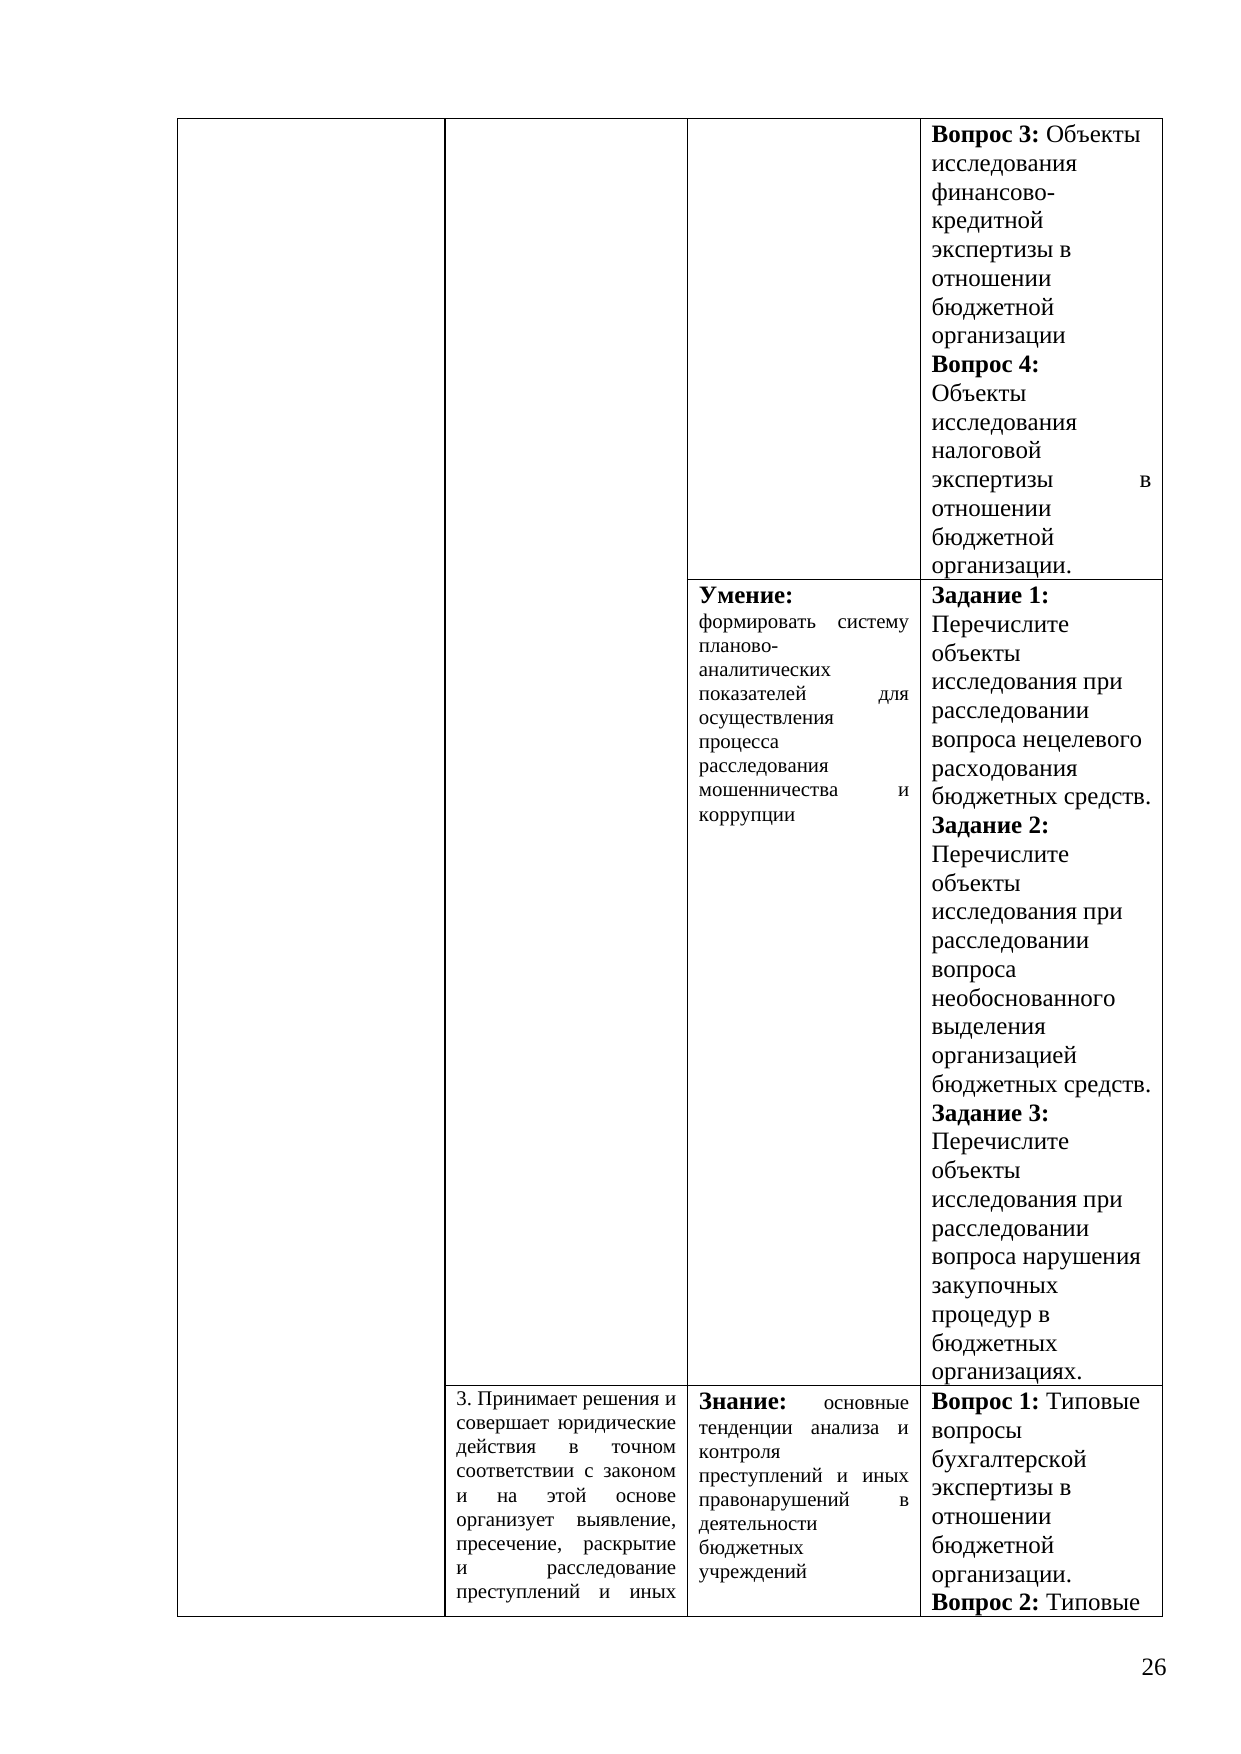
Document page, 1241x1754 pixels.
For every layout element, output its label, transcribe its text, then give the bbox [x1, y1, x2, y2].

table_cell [446, 119, 687, 1385]
table_cell Умение: формировать систему планово-аналитических показателей для осуществления процесса расследования мошенничества и коррупции [688, 580, 920, 1385]
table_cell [446, 1386, 687, 1616]
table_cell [688, 119, 920, 579]
table_cell Задание 1: Перечислите объекты исследования при расследовании вопроса нецелевого расходования бюджетных средств. Задание 2: Перечислите объекты исследования при расследовании вопроса необоснованного выделения организацией бюджетных средств. Задание 3: Перечислите объекты исследования при расследовании вопроса нарушения закупочных процедур в бюджетных организациях. [921, 580, 1162, 1385]
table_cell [921, 119, 1162, 579]
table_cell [921, 1386, 1162, 1616]
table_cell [688, 1386, 920, 1616]
